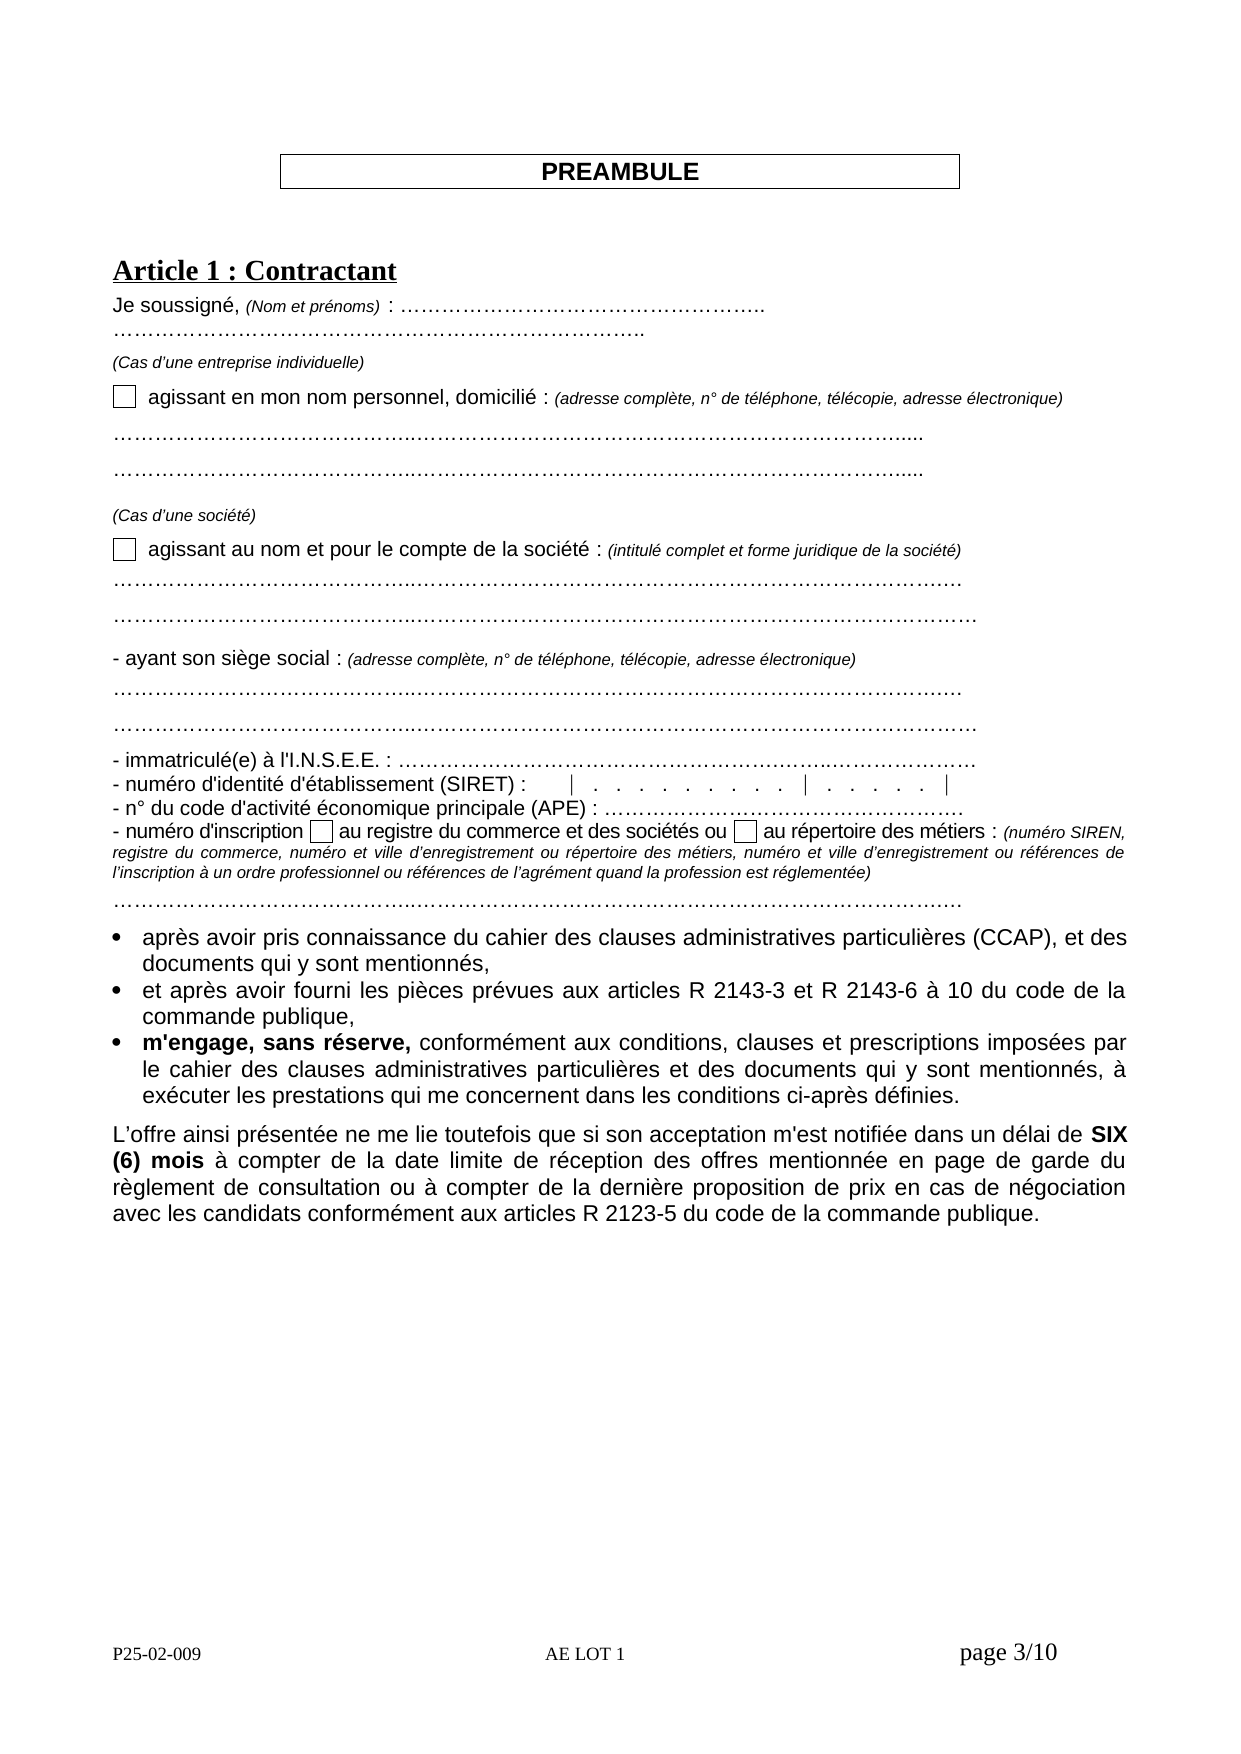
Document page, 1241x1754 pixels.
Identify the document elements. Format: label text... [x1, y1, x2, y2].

text - numéro d'identité d'établissement (SIRET) : . . . . . . . . . . . . . . [112, 771, 1128, 795]
list et après avoir fourni les pièces prévues aux articles R 2143-3 et R 2143-6 à 10 du code de la commande publique, [112, 977, 1128, 1029]
list m'engage, sans réserve, conformément aux conditions, clauses et prescriptions imposées par le cahier des clauses administratives particulières et des documents qui y sont mentionnés, à exécuter les prestations qui me concernent dans les conditions ci-après définies. [112, 1029, 1128, 1108]
list après avoir pris connaissance du cahier des clauses administratives particulières (CCAP), et des documents qui y sont mentionnés, [112, 924, 1128, 977]
text PREAMBULE [281, 155, 959, 188]
text - immatriculé(e) à l'I.N.S.E.E. : ……………………………………………….……..………………… [112, 747, 1128, 771]
text ……………………………………..………………………………………………………………….… ……………………………………..……………………………………………………………………… [112, 567, 1128, 627]
text ……………………………………..………………………………………………………………….… [112, 888, 1128, 912]
text agissant en mon nom personnel, domicilié : (adresse complète, n° de téléphone, télécopie, adresse électronique) [112, 384, 1128, 408]
text Article 1 : Contractant [112, 253, 1128, 286]
text - ayant son siège social : (adresse complète, n° de téléphone, télécopie, adresse électronique) [112, 645, 1128, 669]
text L’offre ainsi présentée ne me lie toutefois que si son acceptation m'est notifiée dans un délai de SIX (6) mois à compter de la date limite de réception des offres mentionnée en page de garde du règlement de consultation ou à compter de la dernière proposition de prix en cas de négociation avec les candidats conformément aux articles R 2123-5 du code de la commande publique. [112, 1121, 1128, 1226]
text (Cas d’une entreprise individuelle) [112, 353, 1128, 372]
text agissant au nom et pour le compte de la société : (intitulé complet et forme juridique de la société) [112, 537, 1128, 561]
text ……………………………………..……………………………………………………………..... ……………………………………..……………………………………………………………..... [112, 421, 1128, 481]
text Je soussigné, (Nom et prénoms) : ……………………………………………..………………………………………………………………….. [112, 292, 1128, 340]
text - n° du code d'activité économique principale (APE) : ……………………………………………. [112, 795, 1128, 819]
text (Cas d’une société) [112, 505, 1128, 524]
text ……………………………………..………………………………………………………………….… ……………………………………..……………………………………………………………………… [112, 676, 1128, 735]
text - numéro d'inscription au registre du commerce et des sociétés ou au répertoire des métiers : (numéro SIREN, registre du commerce, numéro et ville d’enregistrement ou répertoire des métiers, numéro et ville d’enregistrement ou références de l’inscription à un ordre professionnel ou références de l’agrément quand la profession est réglementée) [112, 819, 1128, 882]
